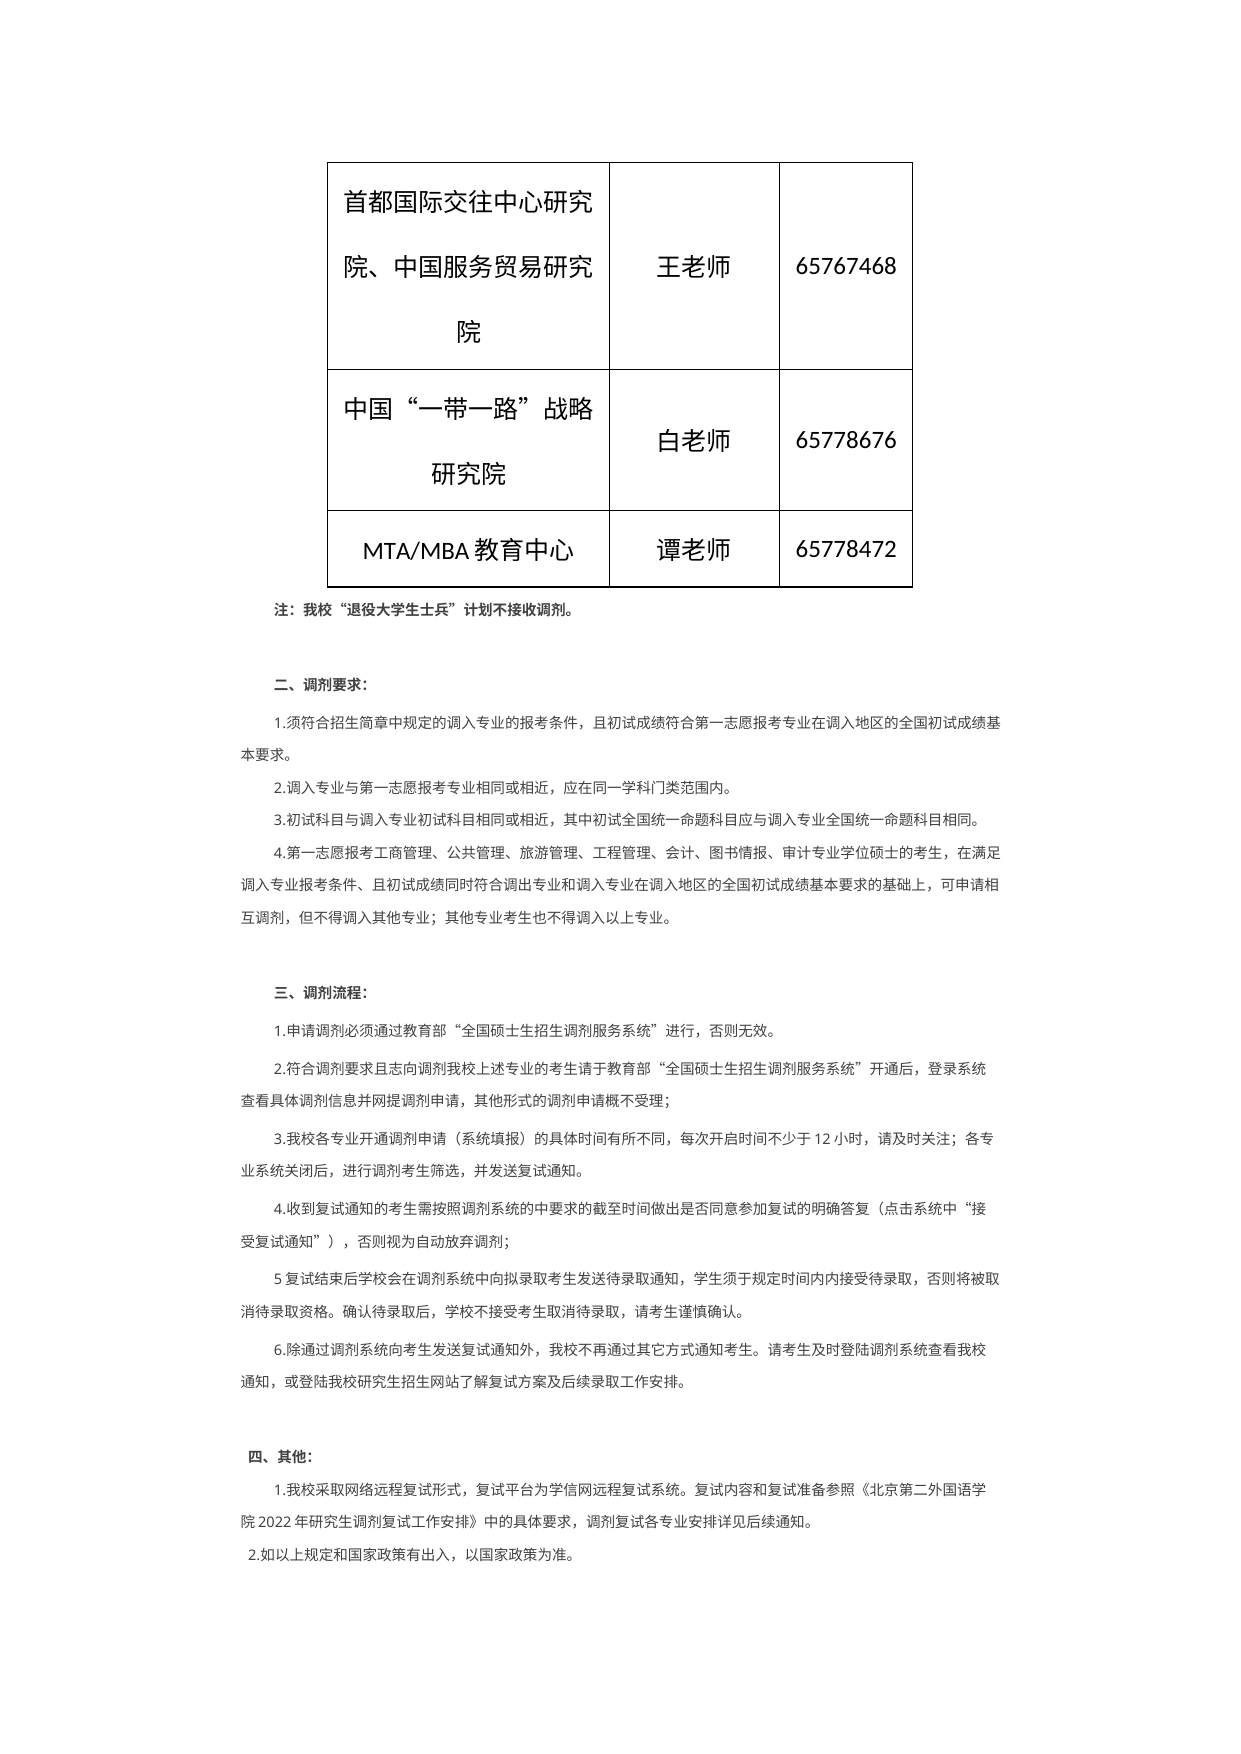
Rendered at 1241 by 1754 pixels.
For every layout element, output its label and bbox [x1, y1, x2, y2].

table_cell [235, 162, 1005, 1570]
